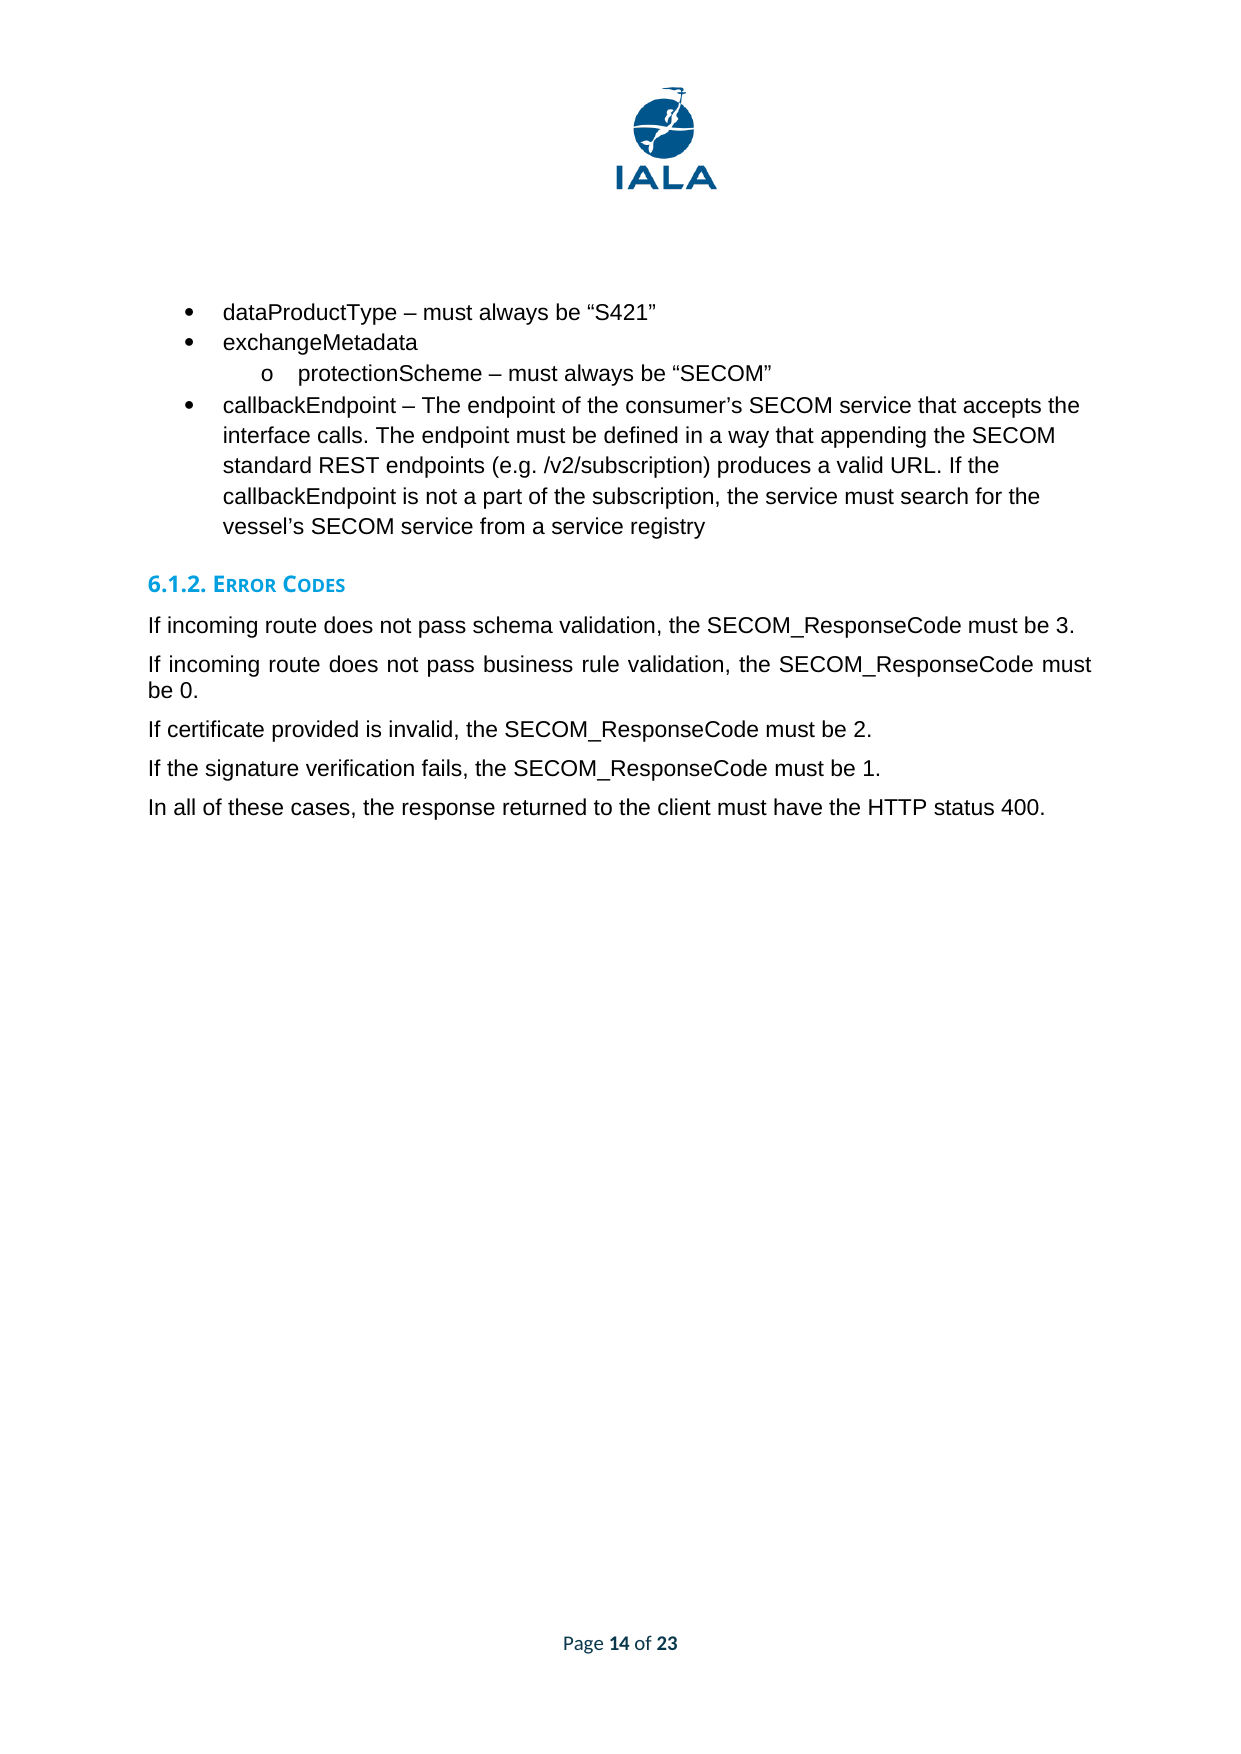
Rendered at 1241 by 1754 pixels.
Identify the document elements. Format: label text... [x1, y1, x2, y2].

list dataProductType – must always be “S421” [185, 299, 1093, 326]
picture [593, 75, 734, 212]
list callbackEndpoint – The endpoint of the consumer’s SECOM service that accepts the interface calls. The endpoint must be defined in a way that appending the SECOM standard REST endpoints (e.g. /v2/subscription) produces a valid URL. If the callbackEndpoint is not a part of the subscription, the service must search for the vessel’s SECOM service from a service registry [185, 392, 1093, 539]
list exchangeMetadata [185, 329, 1093, 356]
text In all of these cases, the response returned to the client must have the HTTP status 400. [148, 794, 1093, 820]
list protectionScheme – must always be “SECOM” [260, 359, 1093, 388]
text If certificate provided is invalid, the SECOM_ResponseCode must be 2. [148, 716, 1093, 742]
text If the signature verification fails, the SECOM_ResponseCode must be 1. [148, 755, 1093, 781]
subtitle Error Codes [148, 568, 1093, 599]
text If incoming route does not pass schema validation, the SECOM_ResponseCode must be 3. [148, 612, 1093, 638]
text If incoming route does not pass business rule validation, the SECOM_ResponseCode must be 0. [148, 651, 1093, 703]
